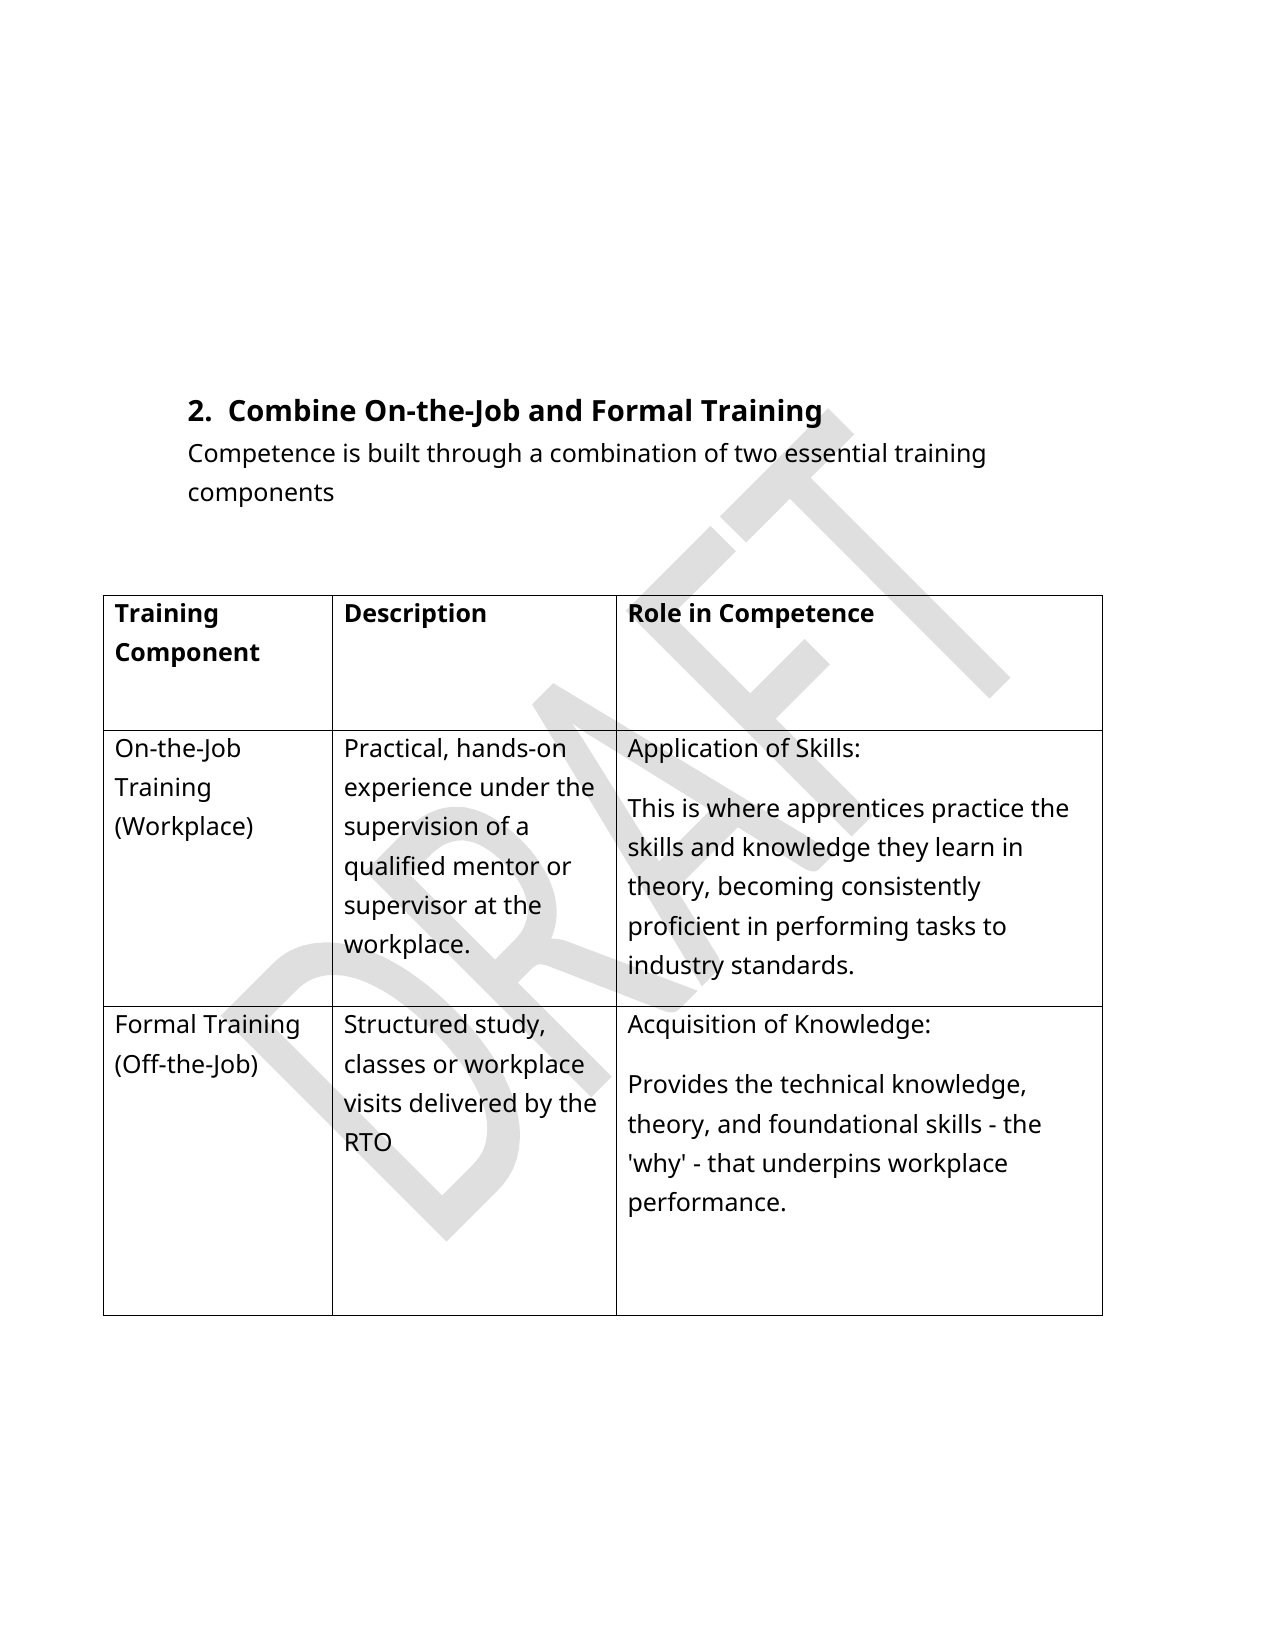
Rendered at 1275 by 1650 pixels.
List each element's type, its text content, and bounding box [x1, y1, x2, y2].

table_cell Structured study, classes or workplace visits delivered by the RTO [333, 1007, 616, 1315]
subtitle 2. Combine On-the-Job and Formal Training [187, 390, 1087, 430]
table_cell Formal Training (Off-the-Job) [104, 1007, 332, 1315]
table_cell Acquisition of Knowledge: Provides the technical knowledge, theory, and foundational skills - the 'why' - that underpins workplace performance. [617, 1007, 1102, 1315]
table_header Role in Competence [617, 596, 1102, 730]
table_cell Practical, hands-on experience under the supervision of a qualified mentor or supervisor at the workplace. [333, 731, 616, 1006]
text Competence is built through a combination of two essential training components [187, 436, 1087, 509]
table_cell Application of Skills: This is where apprentices practice the skills and knowledge they learn in theory, becoming consistently proficient in performing tasks to industry standards. [617, 731, 1102, 1006]
table_cell On-the-Job Training (Workplace) [104, 731, 332, 1006]
table_header Training Component [104, 596, 332, 730]
table_header Description [333, 596, 616, 730]
